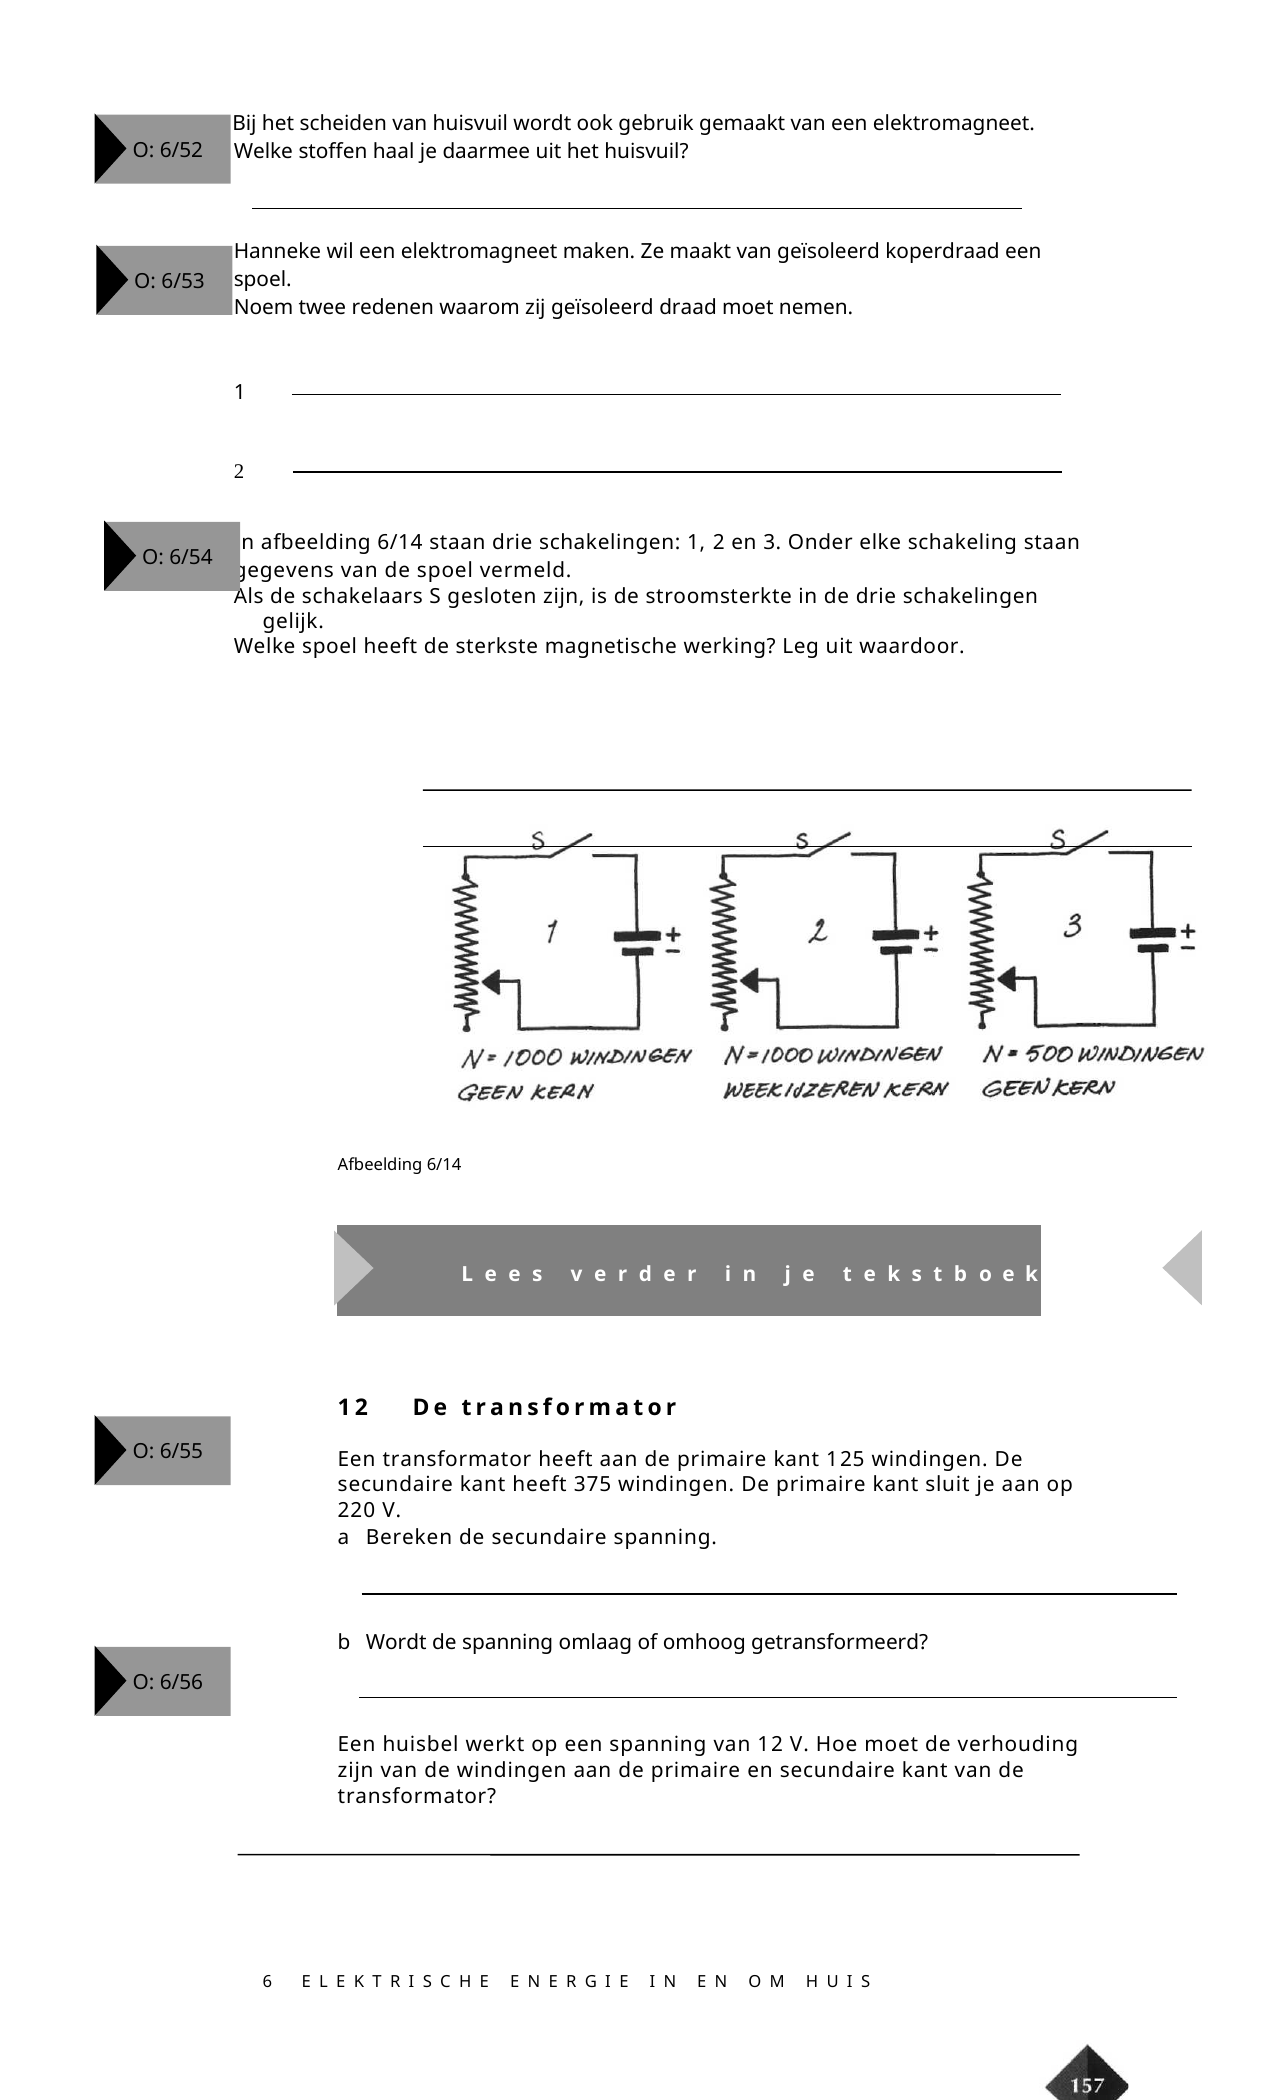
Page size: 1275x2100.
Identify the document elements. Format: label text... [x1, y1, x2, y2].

text 2 [233, 458, 1087, 483]
text 1 [233, 378, 1087, 406]
text Noem twee redenen waarom zij geïsoleerd draad moet nemen. [233, 292, 1087, 321]
text a Bereken de secundaire spanning. [337, 1522, 1087, 1551]
text Welke spoel heeft de sterkste magnetische werking? Leg uit waardoor. [233, 634, 1087, 659]
text Een huisbel werkt op een spanning van 12 V. Hoe moet de verhouding zijn van de windingen aan de primaire en secundaire kant van de transformator? [337, 1730, 1087, 1808]
text Welke stoffen haal je daarmee uit het huisvuil? [233, 139, 1087, 164]
text Lees verder in je tekstboek [354, 1259, 1041, 1288]
text Bij het scheiden van huisvuil wordt ook gebruik gemaakt van een elektromagneet. [232, 111, 1087, 136]
picture [1039, 2034, 1129, 2100]
text Een transformator heeft aan de primaire kant 125 windingen. De secundaire kant heeft 375 windingen. De primaire kant sluit je aan op 220 V. [337, 1446, 1087, 1522]
text Afbeelding 6/14 [337, 1153, 1087, 1175]
text gegevens van de spoel vermeld. [241, 556, 1087, 584]
text Hanneke wil een elektromagneet maken. Ze maakt van geïsoleerd koperdraad een [233, 238, 1087, 264]
text 12 De transformator [337, 1391, 1087, 1422]
text In afbeelding 6/14 staan drie schakelingen: 1, 2 en 3. Onder elke schakeling staan [241, 527, 1087, 556]
text Als de schakelaars S gesloten zijn, is de stroomsterkte in de drie schakelingen gelijk. [233, 584, 1069, 634]
text b Wordt de spanning omlaag of omhoog getransformeerd? [337, 1627, 1087, 1656]
picture [439, 818, 1226, 1108]
text spoel. [233, 264, 1087, 292]
